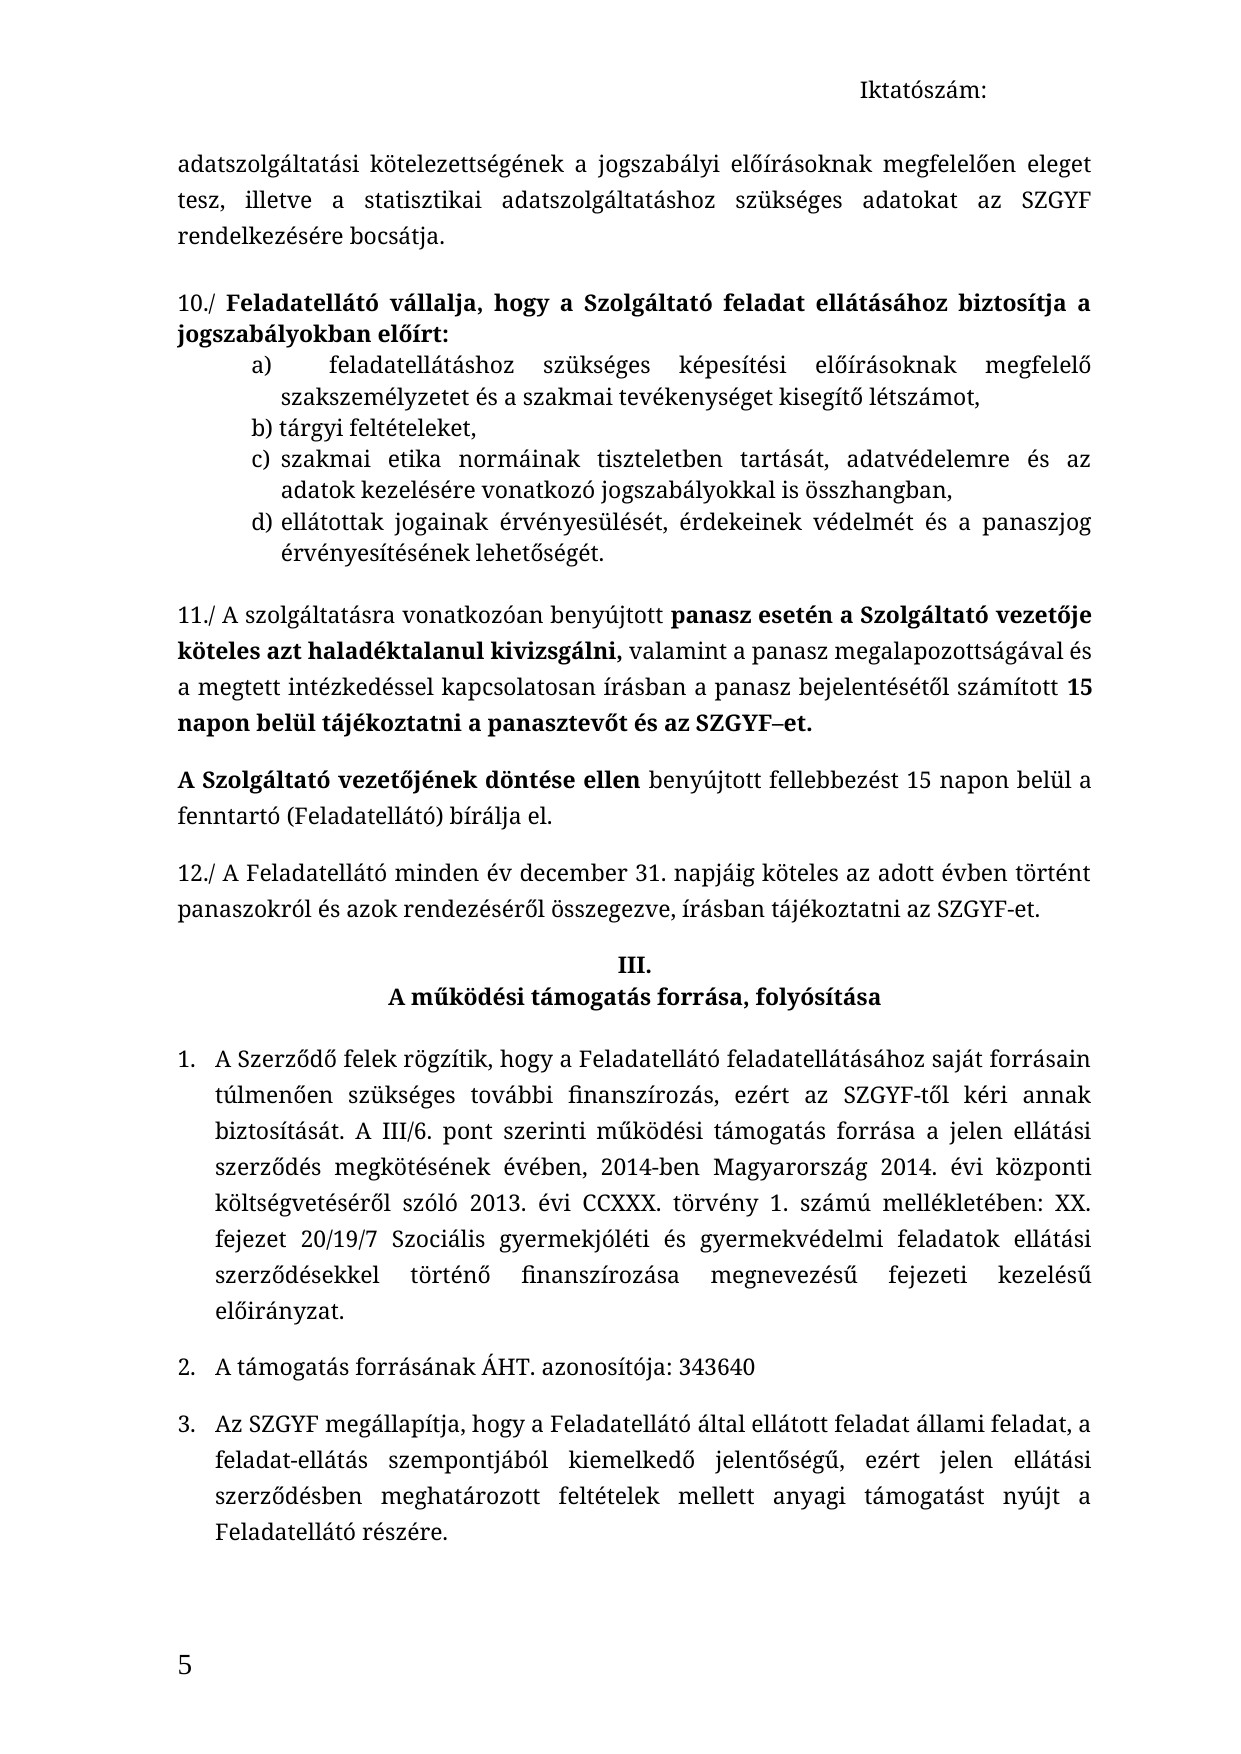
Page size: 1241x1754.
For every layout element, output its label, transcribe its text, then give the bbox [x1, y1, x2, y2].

text d) ellátottak jogainak érvényesülését, érdekeinek védelmét és a panaszjog érvényesítésének lehetőségét. [251, 506, 1092, 568]
text 11./ A szolgáltatásra vonatkozóan benyújtott panasz esetén a Szolgáltató vezetője köteles azt haladéktalanul kivizsgálni, valamint a panasz megalapozottságával és a megtett intézkedéssel kapcsolatosan írásban a panasz bejelentésétől számított 15 napon belül tájékoztatni a panasztevőt és az SZGYF–et. [177, 599, 1092, 738]
list A Szerződő felek rögzítik, hogy a Feladatellátó feladatellátásához saját forrásain túlmenően szükséges további finanszírozás, ezért az SZGYF-től kéri annak biztosítását. A III/6. pont szerinti működési támogatás forrása a jelen ellátási szerződés megkötésének évében, 2014-ben Magyarország 2014. évi központi költségvetéséről szóló 2013. évi CCXXX. törvény 1. számú mellékletében: XX. fejezet 20/19/7 Szociális gyermekjóléti és gyermekvédelmi feladatok ellátási szerződésekkel történő finanszírozása megnevezésű fejezeti kezelésű előirányzat. [177, 1043, 1092, 1326]
text 12./ A Feladatellátó minden év december 31. napjáig köteles az adott évben történt panaszokról és azok rendezéséről összegezve, írásban tájékoztatni az SZGYF-et. [177, 857, 1092, 924]
text 10./ Feladatellátó vállalja, hogy a Szolgáltató feladat ellátásához biztosítja a jogszabályokban előírt: [177, 287, 1092, 349]
text a) feladatellátáshoz szükséges képesítési előírásoknak megfelelő szakszemélyzetet és a szakmai tevékenységet kisegítő létszámot, [251, 349, 1092, 412]
text III. [177, 949, 1092, 981]
text c) szakmai etika normáinak tiszteletben tartását, adatvédelemre és az adatok kezelésére vonatkozó jogszabályokkal is összhangban, [251, 443, 1092, 506]
text b) tárgyi feltételeket, [251, 412, 1092, 443]
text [177, 148, 1092, 251]
list Az SZGYF megállapítja, hogy a Feladatellátó által ellátott feladat állami feladat, a feladat-ellátás szempontjából kiemelkedő jelentőségű, ezért jelen ellátási szerződésben meghatározott feltételek mellett anyagi támogatást nyújt a Feladatellátó részére. [177, 1408, 1092, 1547]
text A Szolgáltató vezetőjének döntése ellen benyújtott fellebbezést 15 napon belül a fenntartó (Feladatellátó) bírálja el. [177, 764, 1092, 831]
list A támogatás forrásának ÁHT. azonosítója: 343640 [177, 1351, 1092, 1383]
text A működési támogatás forrása, folyósítása [177, 981, 1092, 1012]
